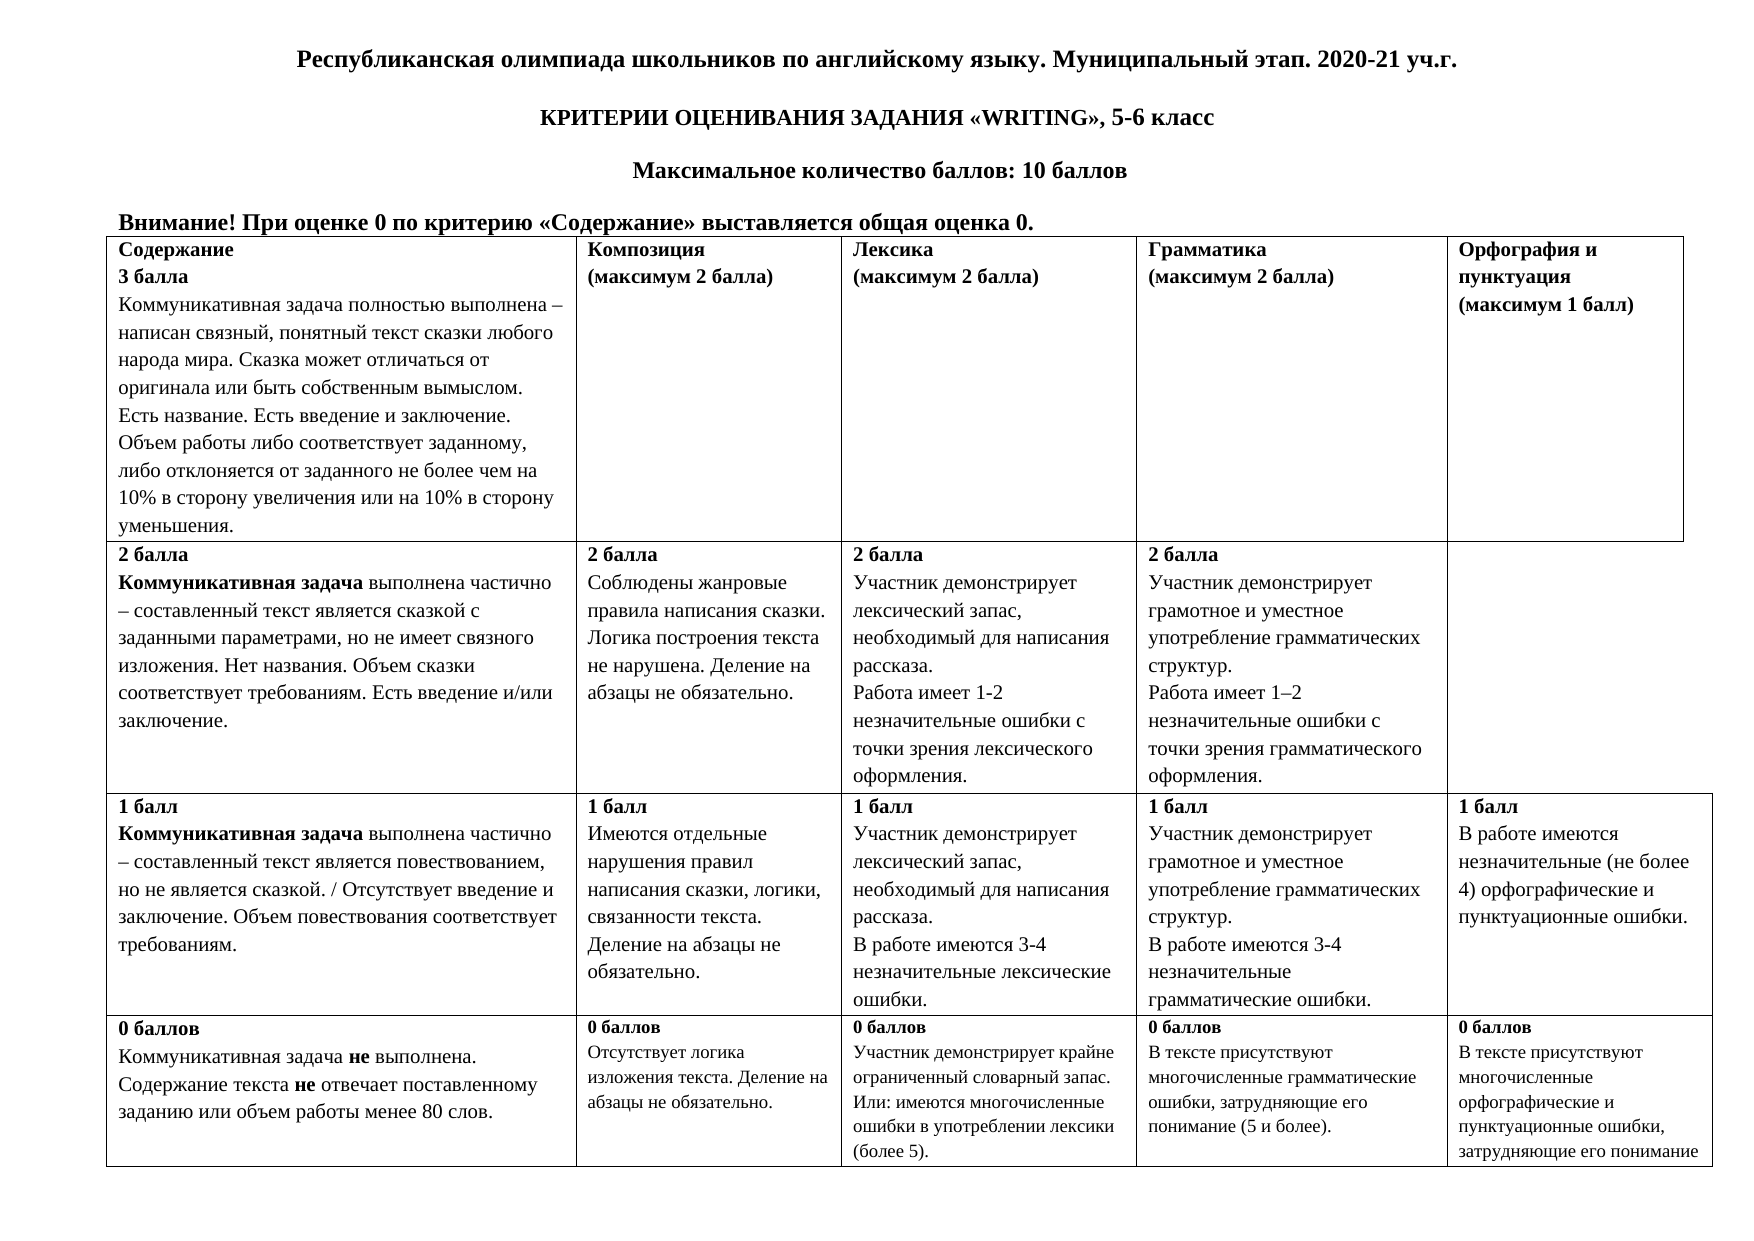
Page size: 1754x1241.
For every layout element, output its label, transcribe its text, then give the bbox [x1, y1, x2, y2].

text Максимальное количество баллов: 10 баллов [118, 156, 1636, 183]
table_cell 0 баллов Отсутствует логика изложения текста. Деление на абзацы не обязательно. [577, 1016, 841, 1166]
text КРИТЕРИИ ОЦЕНИВАНИЯ ЗАДАНИЯ «WRITING», 5-6 класс [118, 102, 1636, 131]
table_header Содержание 3 балла Коммуникативная задача полностью выполнена – написан связный, понятный текст сказки любого народа мира. Сказка может отличаться от оригинала или быть собственным вымыслом. Есть название. Есть введение и заключение. Объем работы либо соответствует заданному, либо отклоняется от заданного не более чем на 10% в сторону увеличения или на 10% в сторону уменьшения. [107, 237, 576, 541]
table_header Лексика (максимум 2 балла) [842, 237, 1136, 541]
table_cell 1 балл Имеются отдельные нарушения правил написания сказки, логики, связанности текста. Деление на абзацы не обязательно. [577, 794, 841, 1015]
table_cell 2 балла Участник демонстрирует лексический запас, необходимый для написания рассказа. Работа имеет 1-2 незначительные ошибки с точки зрения лексического оформления. [842, 542, 1136, 793]
table_header Орфография и пунктуация (максимум 1 балл) [1448, 237, 1683, 541]
table_cell 0 баллов В тексте присутствуют многочисленные орфографические и пунктуационные ошибки, затрудняющие его понимание [1448, 1016, 1712, 1166]
table_header Композиция (максимум 2 балла) [577, 237, 841, 541]
table_cell 1 балл Участник демонстрирует лексический запас, необходимый для написания рассказа. В работе имеются 3-4 незначительные лексические ошибки. [842, 794, 1136, 1015]
text Республиканская олимпиада школьников по английскому языку. Муниципальный этап. 2020-21 уч.г. [118, 44, 1636, 73]
table_cell 2 балла Соблюдены жанровые правила написания сказки. Логика построения текста не нарушена. Деление на абзацы не обязательно. [577, 542, 841, 793]
table_header Грамматика (максимум 2 балла) [1137, 237, 1447, 541]
table_cell 1 балл Коммуникативная задача выполнена частично – составленный текст является повествованием, но не является сказкой. / Отсутствует введение и заключение. Объем повествования соответствует требованиям. [107, 794, 576, 1015]
table_cell 0 баллов В тексте присутствуют многочисленные грамматические ошибки, затрудняющие его понимание (5 и более). [1137, 1016, 1447, 1166]
table_cell 0 баллов Коммуникативная задача не выполнена. Содержание текста не отвечает поставленному заданию или объем работы менее 80 слов. [107, 1016, 576, 1166]
table_cell 1 балл В работе имеются незначительные (не более 4) орфографические и пунктуационные ошибки. [1448, 794, 1712, 1015]
table_cell 2 балла Коммуникативная задача выполнена частично – составленный текст является сказкой с заданными параметрами, но не имеет связного изложения. Нет названия. Объем сказки соответствует требованиям. Есть введение и/или заключение. [107, 542, 576, 793]
table_cell 1 балл Участник демонстрирует грамотное и уместное употребление грамматических структур. В работе имеются 3-4 незначительные грамматические ошибки. [1137, 794, 1447, 1015]
table_cell 0 баллов Участник демонстрирует крайне ограниченный словарный запас. Или: имеются многочисленные ошибки в употреблении лексики (более 5). [842, 1016, 1136, 1166]
text Внимание! При оценке 0 по критерию «Содержание» выставляется общая оценка 0. [118, 208, 1636, 236]
table_cell 2 балла Участник демонстрирует грамотное и уместное употребление грамматических структур. Работа имеет 1–2 незначительные ошибки с точки зрения грамматического оформления. [1137, 542, 1447, 793]
